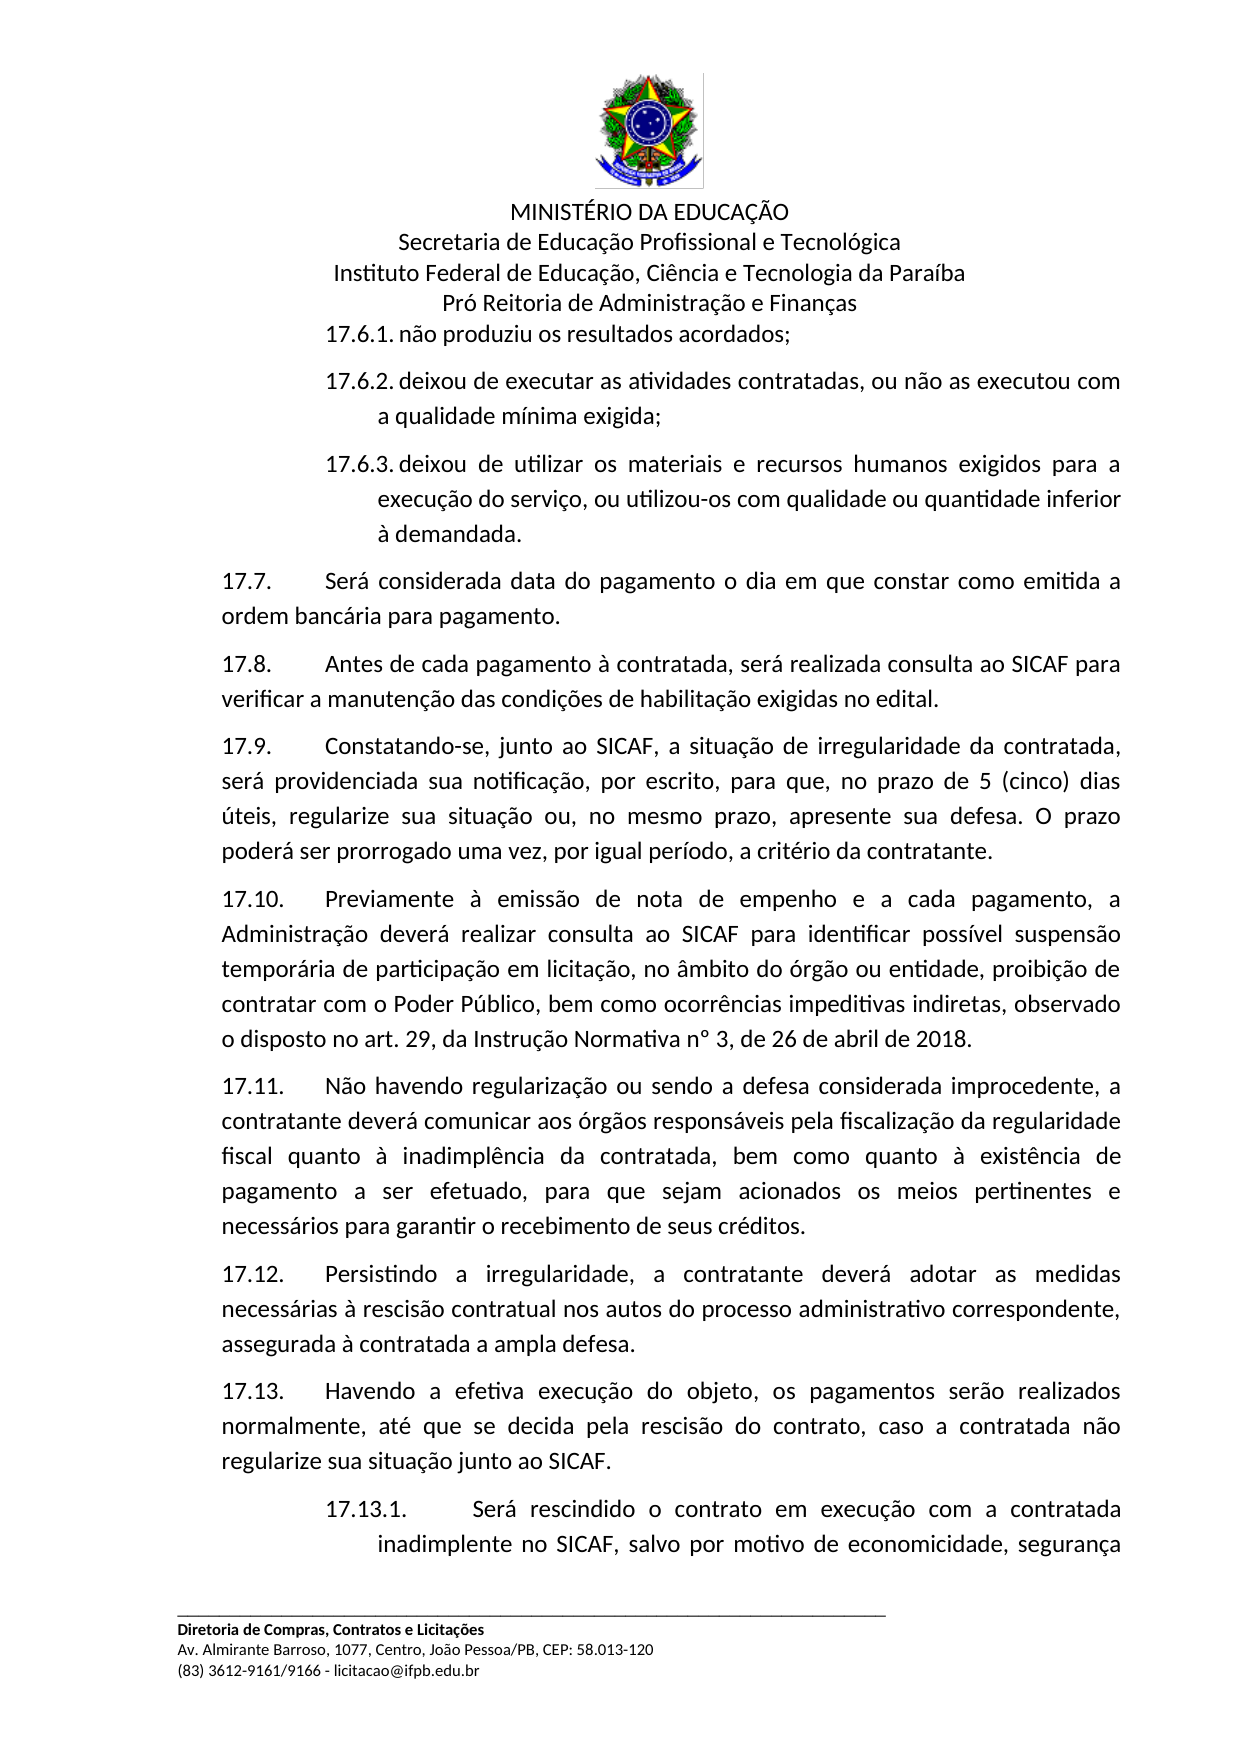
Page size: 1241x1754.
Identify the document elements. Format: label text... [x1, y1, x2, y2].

list Antes de cada pagamento à contratada, será realizada consulta ao SICAF para verificar a manutenção das condições de habilitação exigidas no edital. [221, 648, 1122, 713]
list Será considerada data do pagamento o dia em que constar como emitida a ordem bancária para pagamento. [221, 565, 1122, 631]
list Não havendo regularização ou sendo a defesa considerada improcedente, a contratante deverá comunicar aos órgãos responsáveis pela fiscalização da regularidade fiscal quanto à inadimplência da contratada, bem como quanto à existência de pagamento a ser efetuado, para que sejam acionados os meios pertinentes e necessários para garantir o recebimento de seus créditos. [221, 1070, 1122, 1241]
list deixou de utilizar os materiais e recursos humanos exigidos para a execução do serviço, ou utilizou-os com qualidade ou quantidade inferior à demandada. [325, 448, 1122, 548]
list Previamente à emissão de nota de empenho e a cada pagamento, a Administração deverá realizar consulta ao SICAF para identificar possível suspensão temporária de participação em licitação, no âmbito do órgão ou entidade, proibição de contratar com o Poder Público, bem como ocorrências impeditivas indiretas, observado o disposto no art. 29, da Instrução Normativa nº 3, de 26 de abril de 2018. [221, 883, 1122, 1053]
picture [595, 73, 705, 190]
list não produziu os resultados acordados; [325, 318, 1122, 348]
list Persistindo a irregularidade, a contratante deverá adotar as medidas necessárias à rescisão contratual nos autos do processo administrativo correspondente, assegurada à contratada a ampla defesa. [221, 1258, 1122, 1358]
list Havendo a efetiva execução do objeto, os pagamentos serão realizados normalmente, até que se decida pela rescisão do contrato, caso a contratada não regularize sua situação junto ao SICAF. [221, 1375, 1122, 1476]
list Constatando-se, junto ao SICAF, a situação de irregularidade da contratada, será providenciada sua notificação, por escrito, para que, no prazo de 5 (cinco) dias úteis, regularize sua situação ou, no mesmo prazo, apresente sua defesa. O prazo poderá ser prorrogado uma vez, por igual período, a critério da contratante. [221, 730, 1122, 866]
list deixou de executar as atividades contratadas, ou não as executou com a qualidade mínima exigida; [325, 365, 1122, 431]
